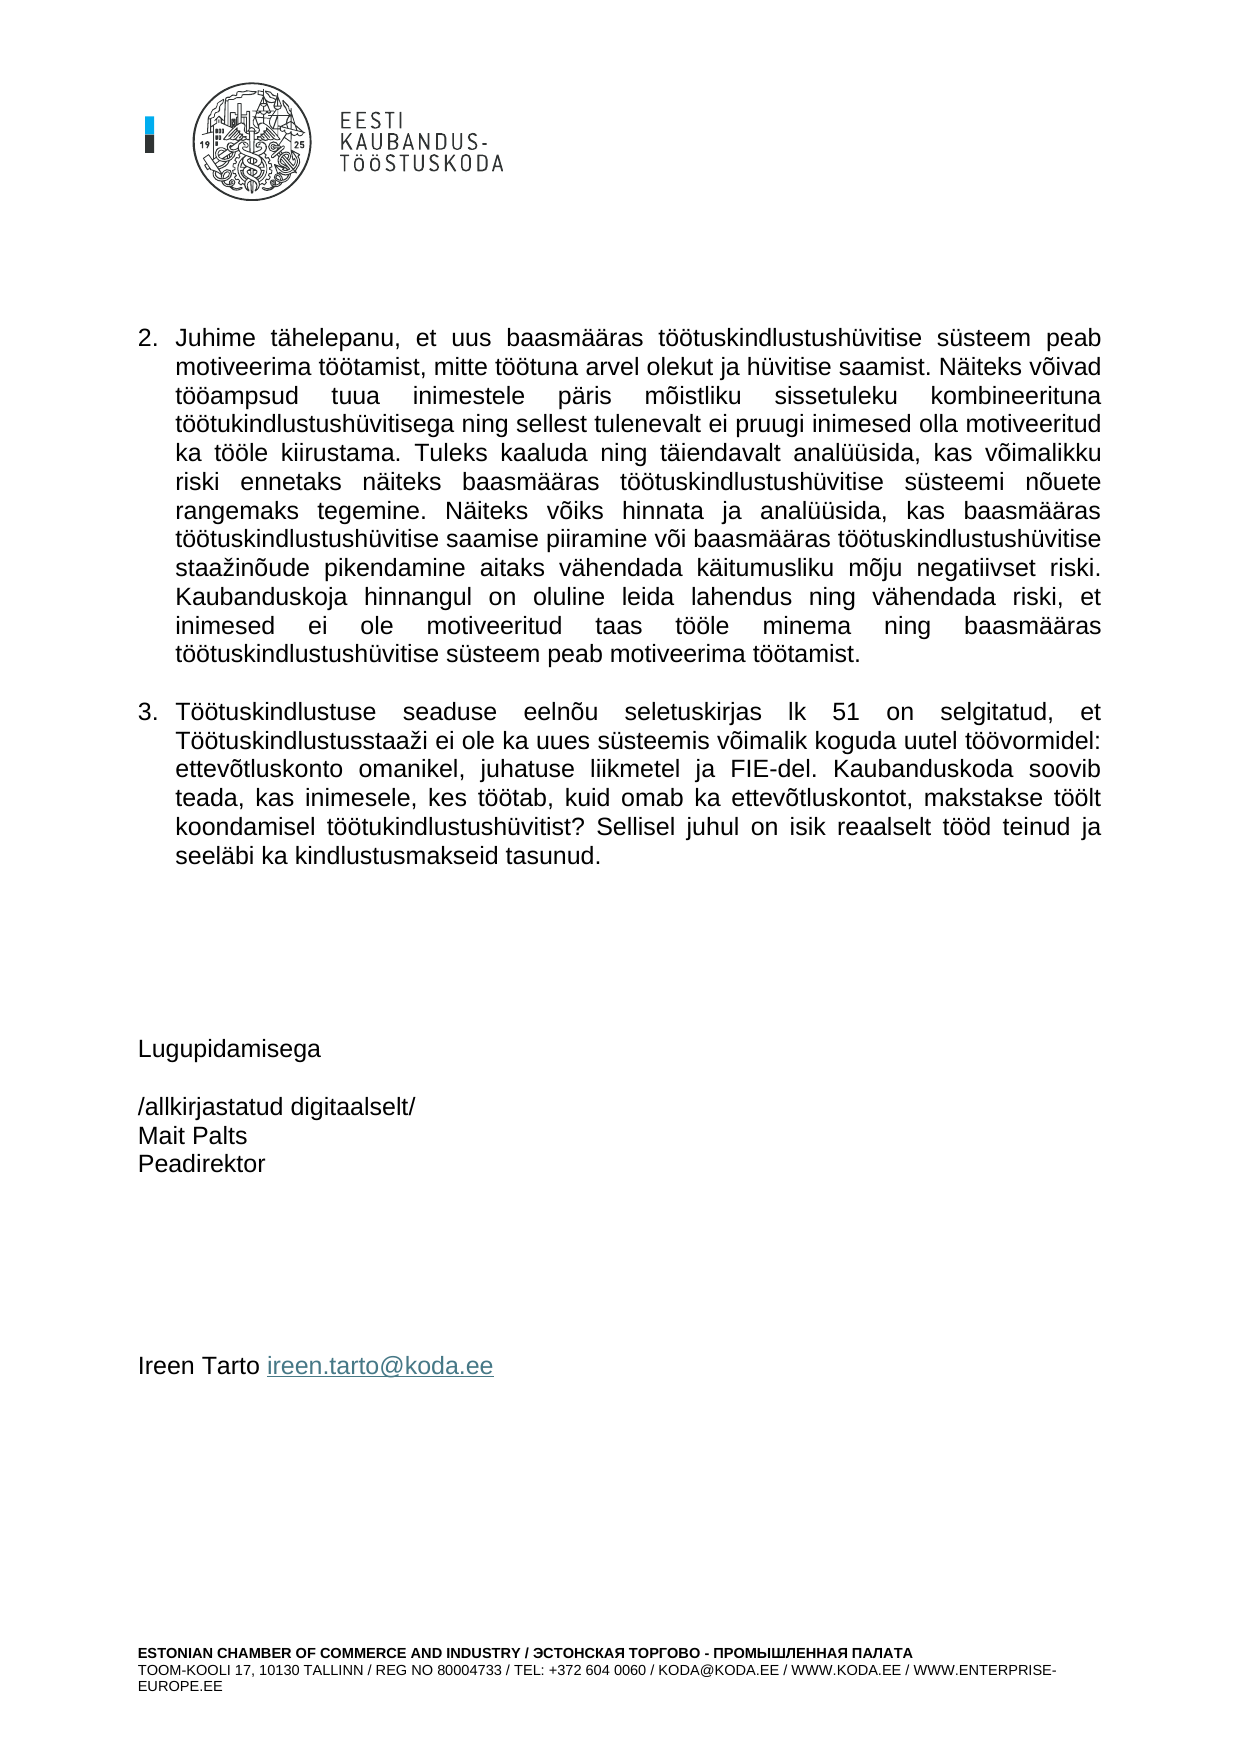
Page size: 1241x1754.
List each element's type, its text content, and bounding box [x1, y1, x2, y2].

text Ireen Tarto ireen.tarto@koda.ee [138, 1351, 1103, 1379]
list Juhime tähelepanu, et uus baasmääras töötuskindlustushüvitise süsteem peab motiveerima töötamist, mitte töötuna arvel olekut ja hüvitise saamist. Näiteks võivad tööampsud tuua inimestele päris mõistliku sissetuleku kombineerituna töötukindlustushüvitisega ning sellest tulenevalt ei pruugi inimesed olla motiveeritud ka tööle kiirustama. Tuleks kaaluda ning täiendavalt analüüsida, kas võimalikku riski ennetaks näiteks baasmääras töötuskindlustushüvitise süsteemi nõuete rangemaks tegemine. Näiteks võiks hinnata ja analüüsida, kas baasmääras töötuskindlustushüvitise saamise piiramine või baasmääras töötuskindlustushüvitise staažinõude pikendamine aitaks vähendada käitumusliku mõju negatiivset riski. Kaubanduskoja hinnangul on oluline leida lahendus ning vähendada riski, et inimesed ei ole motiveeritud taas tööle minema ning baasmääras töötuskindlustushüvitise süsteem peab motiveerima töötamist. [138, 323, 1103, 668]
text Lugupidamisega [138, 1034, 1103, 1063]
list Töötuskindlustuse seaduse eelnõu seletuskirjas lk 51 on selgitatud, et Töötuskindlustusstaaži ei ole ka uues süsteemis võimalik koguda uutel töövormidel: ettevõtluskonto omanikel, juhatuse liikmetel ja FIE-del. Kaubanduskoda soovib teada, kas inimesele, kes töötab, kuid omab ka ettevõtluskontot, makstakse töölt koondamisel töötukindlustushüvitist? Sellisel juhul on isik reaalselt tööd teinud ja seeläbi ka kindlustusmakseid tasunud. [138, 697, 1103, 869]
text /allkirjastatud digitaalselt/ [138, 1092, 1103, 1121]
text Mait Palts [138, 1121, 1103, 1149]
text Peadirektor [138, 1149, 1103, 1178]
